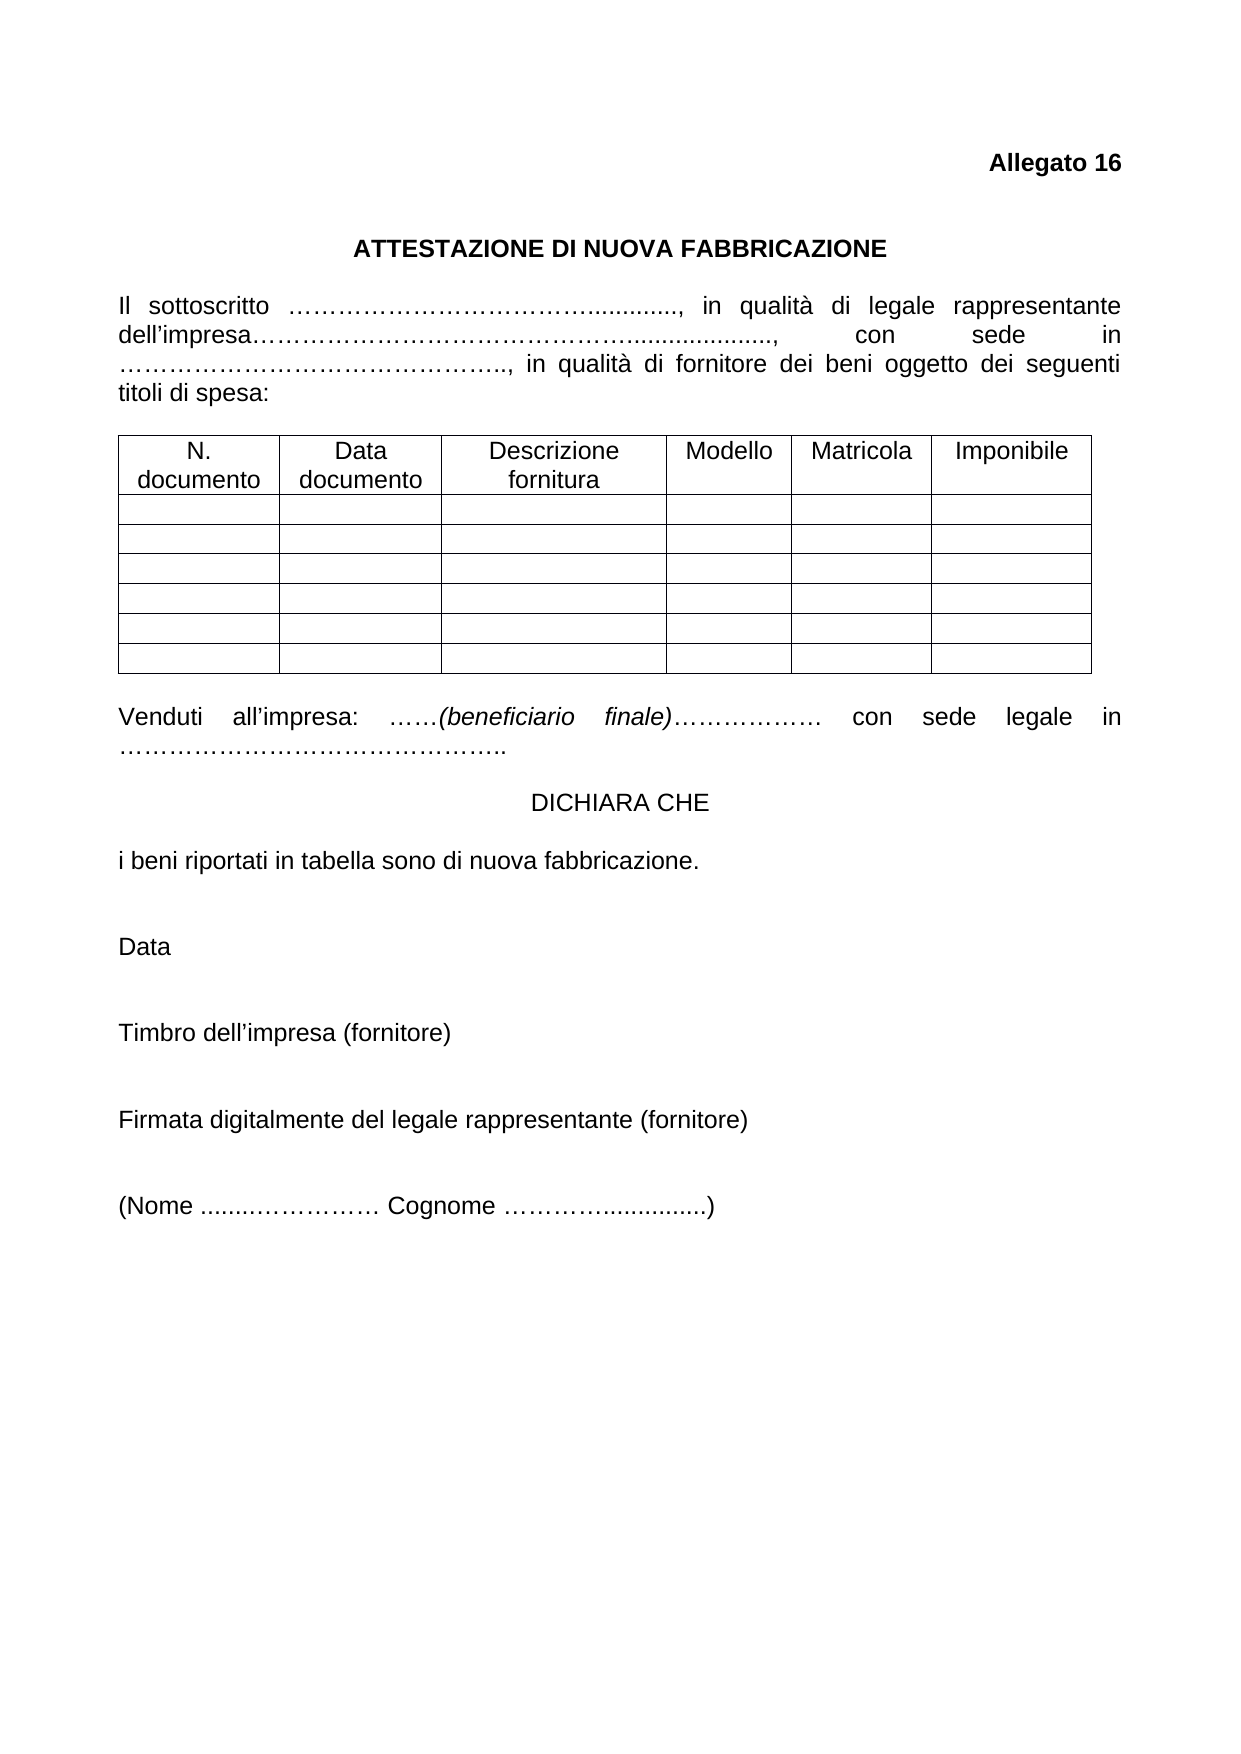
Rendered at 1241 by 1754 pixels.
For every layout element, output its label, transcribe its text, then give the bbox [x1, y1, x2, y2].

table_cell [119, 644, 279, 672]
table_cell [792, 614, 931, 643]
table_cell [932, 644, 1091, 672]
table_cell [280, 584, 441, 613]
table_cell [119, 614, 279, 643]
text (Nome ........…………… Cognome …………...............) [118, 1191, 1122, 1220]
table_cell [792, 495, 931, 523]
table_cell [667, 644, 791, 672]
table_cell [442, 554, 666, 583]
table_header Data documento [280, 436, 441, 494]
text ATTESTAZIONE DI NUOVA FABBRICAZIONE [118, 234, 1122, 263]
table_cell [280, 644, 441, 672]
table_cell [792, 644, 931, 672]
table_header Modello [667, 436, 791, 494]
table_cell [792, 584, 931, 613]
table_cell [932, 525, 1091, 553]
table_cell [442, 584, 666, 613]
table_cell [667, 495, 791, 523]
text DICHIARA CHE [118, 788, 1122, 817]
table_cell [442, 614, 666, 643]
table_cell [442, 644, 666, 672]
table_cell [442, 525, 666, 553]
table_header Imponibile [932, 436, 1091, 494]
text i beni riportati in tabella sono di nuova fabbricazione. [118, 846, 1122, 875]
table_cell [932, 554, 1091, 583]
table_cell [667, 614, 791, 643]
table_cell [119, 584, 279, 613]
table_cell [119, 495, 279, 523]
table_cell [932, 495, 1091, 523]
table_cell [667, 525, 791, 553]
table_cell [280, 614, 441, 643]
text Venduti all’impresa: ……(beneficiario finale)……………… con sede legale in ……………………………………….. [118, 702, 1122, 760]
table_cell [932, 614, 1091, 643]
table_cell [119, 554, 279, 583]
table_cell [280, 554, 441, 583]
text Data [118, 932, 1122, 961]
table_cell [792, 525, 931, 553]
text Il sottoscritto ………………………………............., in qualità di legale rappresentante dell’impresa………………………………………....................., con sede in ……………………………………….., in qualità di fornitore dei beni oggetto dei seguenti titoli di spesa: [118, 291, 1122, 406]
text Timbro dell’impresa (fornitore) [118, 1018, 1122, 1047]
table_cell [932, 584, 1091, 613]
text Firmata digitalmente del legale rappresentante (fornitore) [118, 1105, 1122, 1133]
table_cell [667, 554, 791, 583]
text Allegato 16 [118, 148, 1122, 176]
table_cell [280, 525, 441, 553]
table_cell [442, 495, 666, 523]
table_cell [792, 554, 931, 583]
table_cell [667, 584, 791, 613]
table_header Descrizione fornitura [442, 436, 666, 494]
table_cell [280, 495, 441, 523]
table_header N. documento [119, 436, 279, 494]
table_header Matricola [792, 436, 931, 494]
table_cell [119, 525, 279, 553]
